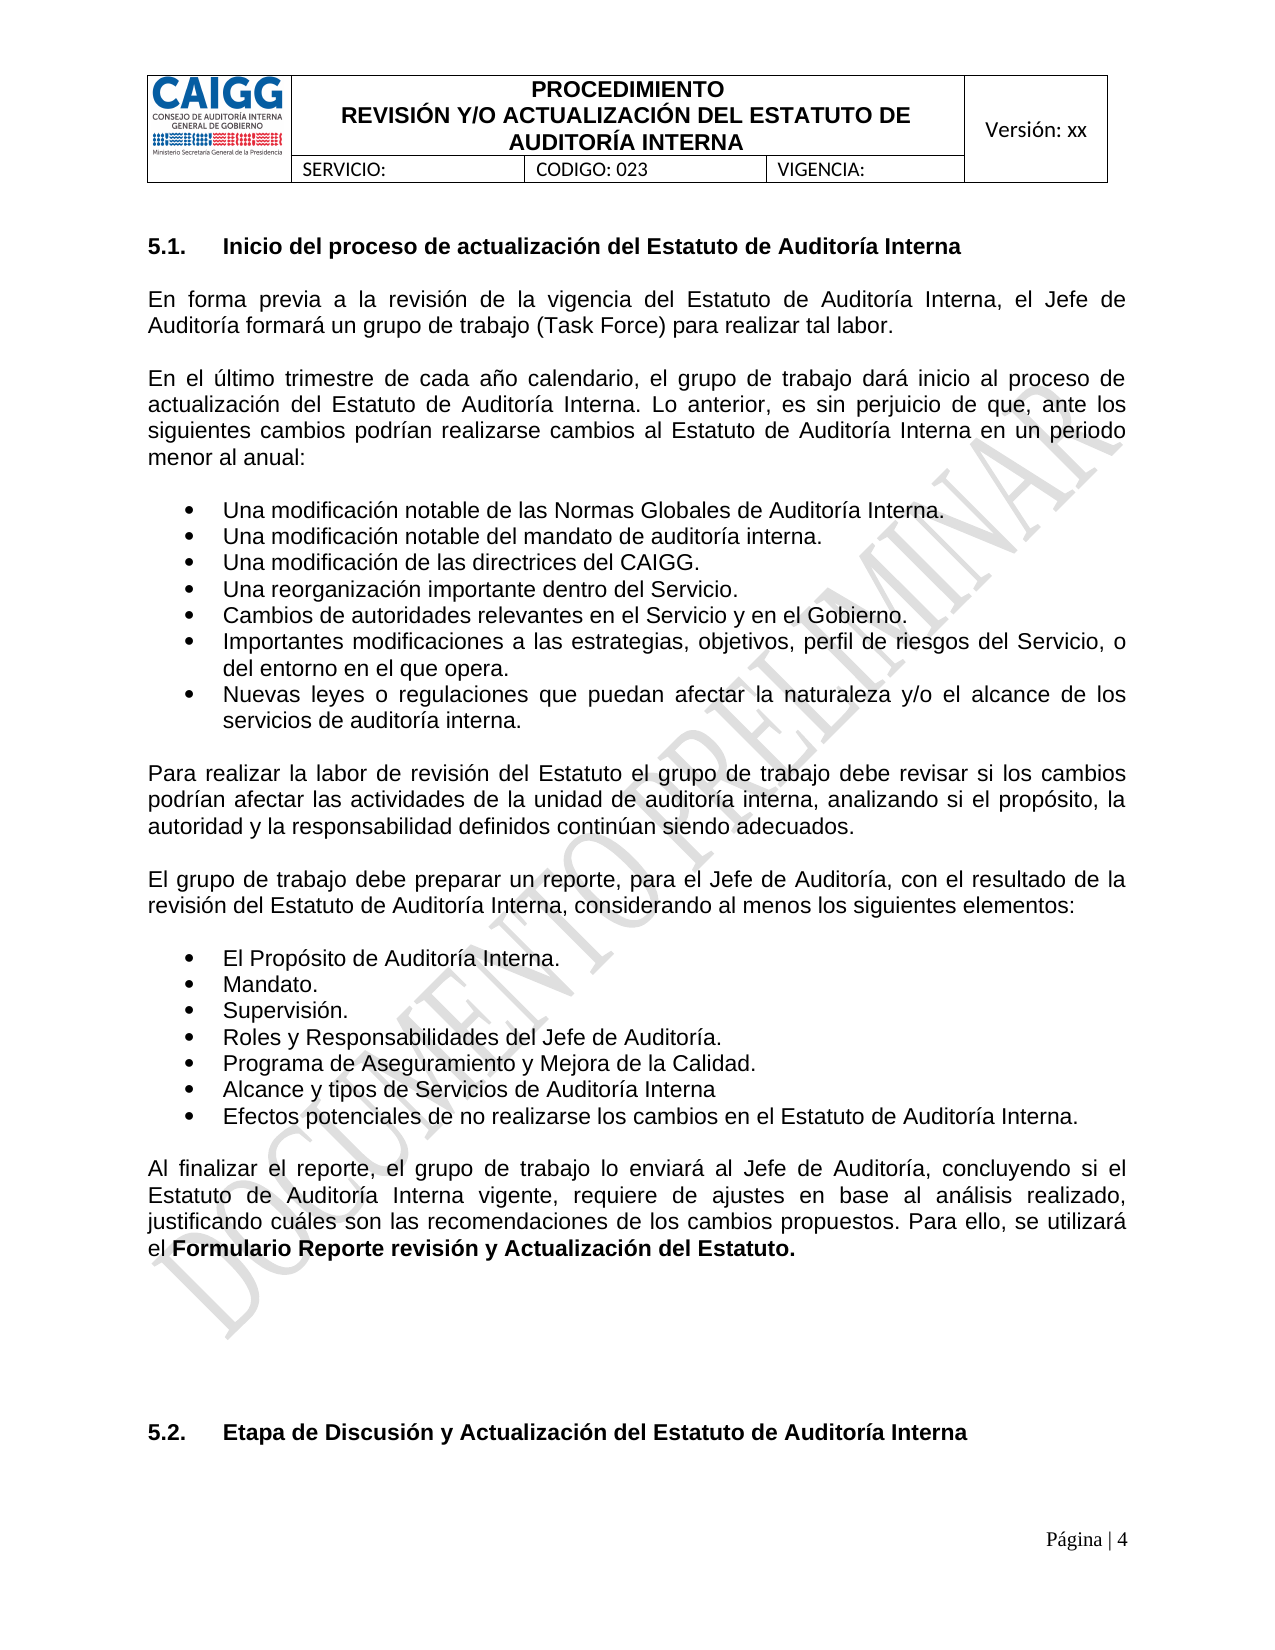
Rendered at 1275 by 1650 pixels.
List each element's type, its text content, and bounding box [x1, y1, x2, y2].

list Mandato. [185, 971, 1127, 997]
picture [151, 76, 284, 156]
list Supervisión. [185, 997, 1127, 1024]
list Una modificación notable del mandato de auditoría interna. [185, 523, 1127, 549]
list Nuevas leyes o regulaciones que puedan afectar la naturaleza y/o el alcance de los servicios de auditoría interna. [185, 681, 1127, 734]
text Para realizar la labor de revisión del Estatuto el grupo de trabajo debe revisar si los cambios podrían afectar las actividades de la unidad de auditoría interna, analizando si el propósito, la autoridad y la responsabilidad definidos continúan siendo adecuados. [148, 760, 1127, 839]
list Inicio del proceso de actualización del Estatuto de Auditoría Interna [148, 233, 1127, 259]
list Etapa de Discusión y Actualización del Estatuto de Auditoría Interna [148, 1419, 1127, 1445]
text El grupo de trabajo debe preparar un reporte, para el Jefe de Auditoría, con el resultado de la revisión del Estatuto de Auditoría Interna, considerando al menos los siguientes elementos: [148, 866, 1127, 918]
list Alcance y tipos de Servicios de Auditoría Interna [185, 1076, 1127, 1103]
list El Propósito de Auditoría Interna. [185, 944, 1127, 971]
list Roles y Responsabilidades del Jefe de Auditoría. [185, 1024, 1127, 1050]
text En el último trimestre de cada año calendario, el grupo de trabajo dará inicio al proceso de actualización del Estatuto de Auditoría Interna. Lo anterior, es sin perjuicio de que, ante los siguientes cambios podrían realizarse cambios al Estatuto de Auditoría Interna en un periodo menor al anual: [148, 365, 1127, 470]
list Efectos potenciales de no realizarse los cambios en el Estatuto de Auditoría Interna. [185, 1103, 1127, 1129]
text En forma previa a la revisión de la vigencia del Estatuto de Auditoría Interna, el Jefe de Auditoría formará un grupo de trabajo (Task Force) para realizar tal labor. [148, 286, 1127, 338]
list Una modificación notable de las Normas Globales de Auditoría Interna. [185, 497, 1127, 523]
text Al finalizar el reporte, el grupo de trabajo lo enviará al Jefe de Auditoría, concluyendo si el Estatuto de Auditoría Interna vigente, requiere de ajustes en base al análisis realizado, justificando cuáles son las recomendaciones de los cambios propuestos. Para ello, se utilizará el Formulario Reporte revisión y Actualización del Estatuto. [148, 1155, 1127, 1261]
list Una reorganización importante dentro del Servicio. [185, 576, 1127, 602]
list Cambios de autoridades relevantes en el Servicio y en el Gobierno. [185, 602, 1127, 628]
list Una modificación de las directrices del CAIGG. [185, 549, 1127, 576]
list Importantes modificaciones a las estrategias, objetivos, perfil de riesgos del Servicio, o del entorno en el que opera. [185, 628, 1127, 681]
list Programa de Aseguramiento y Mejora de la Calidad. [185, 1050, 1127, 1076]
